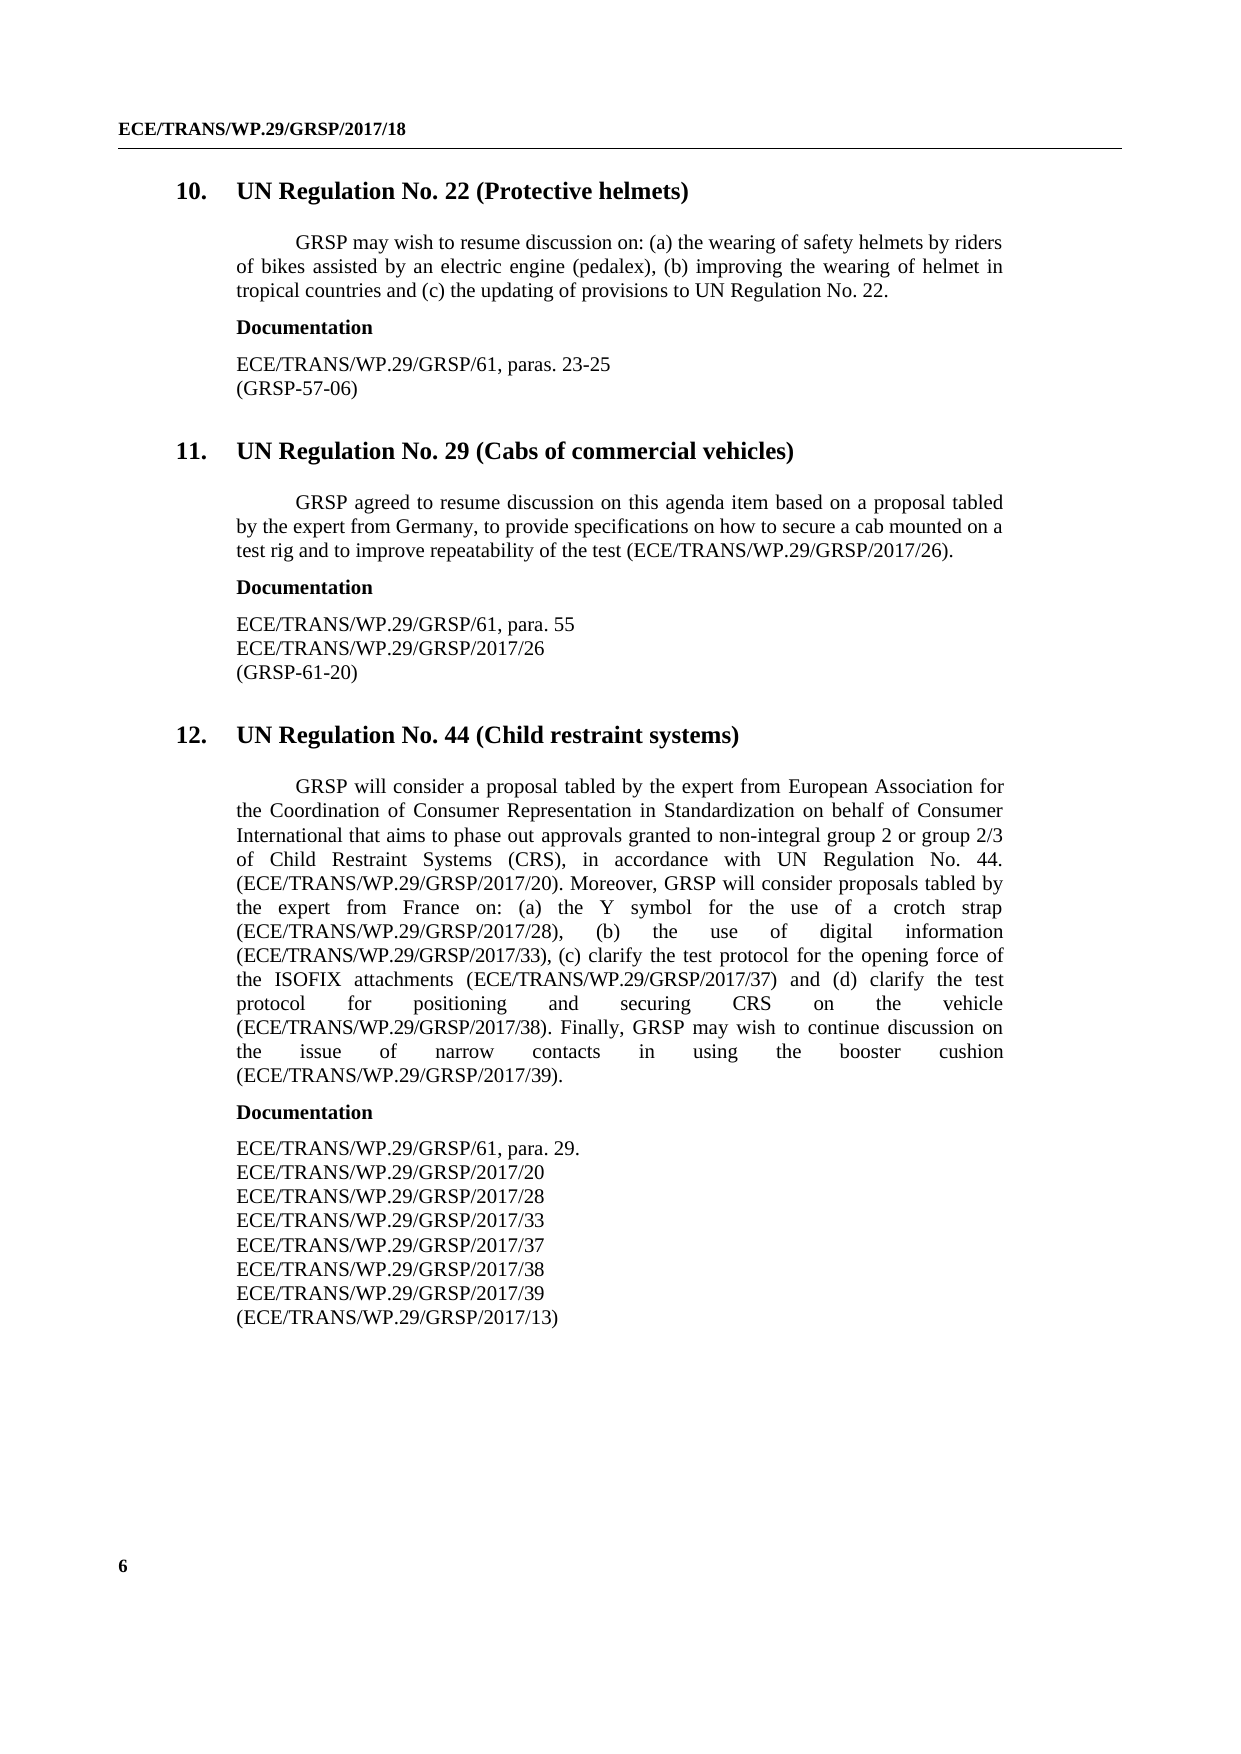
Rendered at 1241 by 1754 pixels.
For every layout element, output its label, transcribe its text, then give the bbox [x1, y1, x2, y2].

text GRSP will consider a proposal tabled by the expert from European Association for the Coordination of Consumer Representation in Standardization on behalf of Consumer International that aims to phase out approvals granted to non-integral group 2 or group 2/3 of Child Restraint Systems (CRS), in accordance with UN Regulation No. 44. (ECE/TRANS/WP.29/GRSP/2017/20). Moreover, GRSP will consider proposals tabled by the expert from France on: (a) the Y symbol for the use of a crotch strap (ECE/TRANS/WP.29/GRSP/2017/28), (b) the use of digital information (ECE/TRANS/WP.29/GRSP/2017/33), (c) clarify the test protocol for the opening force of the ISOFIX attachments (ECE/TRANS/WP.29/GRSP/2017/37) and (d) clarify the test protocol for positioning and securing CRS on the vehicle (ECE/TRANS/WP.29/GRSP/2017/38). Finally, GRSP may wish to continue discussion on the issue of narrow contacts in using the booster cushion (ECE/TRANS/WP.29/GRSP/2017/39). [236, 774, 1004, 1087]
text ECE/TRANS/WP.29/GRSP/61, paras. 23-25 (GRSP-57-06) [236, 352, 1004, 400]
text 11. UN Regulation No. 29 (Cabs of commercial vehicles) [118, 437, 1004, 465]
text 12. UN Regulation No. 44 (Child restraint systems) [118, 721, 1004, 749]
text ECE/TRANS/WP.29/GRSP/61, para. 29. ECE/TRANS/WP.29/GRSP/2017/20 ECE/TRANS/WP.29/GRSP/2017/28 ECE/TRANS/WP.29/GRSP/2017/33 ECE/TRANS/WP.29/GRSP/2017/37 ECE/TRANS/WP.29/GRSP/2017/38 ECE/TRANS/WP.29/GRSP/2017/39 (ECE/TRANS/WP.29/GRSP/2017/13) [236, 1136, 1004, 1329]
text 10. UN Regulation No. 22 (Protective helmets) [118, 177, 1004, 205]
text ECE/TRANS/WP.29/GRSP/61, para. 55 ECE/TRANS/WP.29/GRSP/2017/26 (GRSP-61-20) [236, 612, 1004, 684]
text Documentation [236, 1100, 1004, 1124]
text GRSP may wish to resume discussion on: (a) the wearing of safety helmets by riders of bikes assisted by an electric engine (pedalex), (b) improving the wearing of helmet in tropical countries and (c) the updating of provisions to UN Regulation No. 22. [236, 230, 1004, 302]
text Documentation [236, 575, 1004, 599]
text GRSP agreed to resume discussion on this agenda item based on a proposal tabled by the expert from Germany, to provide specifications on how to secure a cab mounted on a test rig and to improve repeatability of the test (ECE/TRANS/WP.29/GRSP/2017/26). [236, 490, 1004, 562]
text Documentation [236, 315, 1004, 339]
